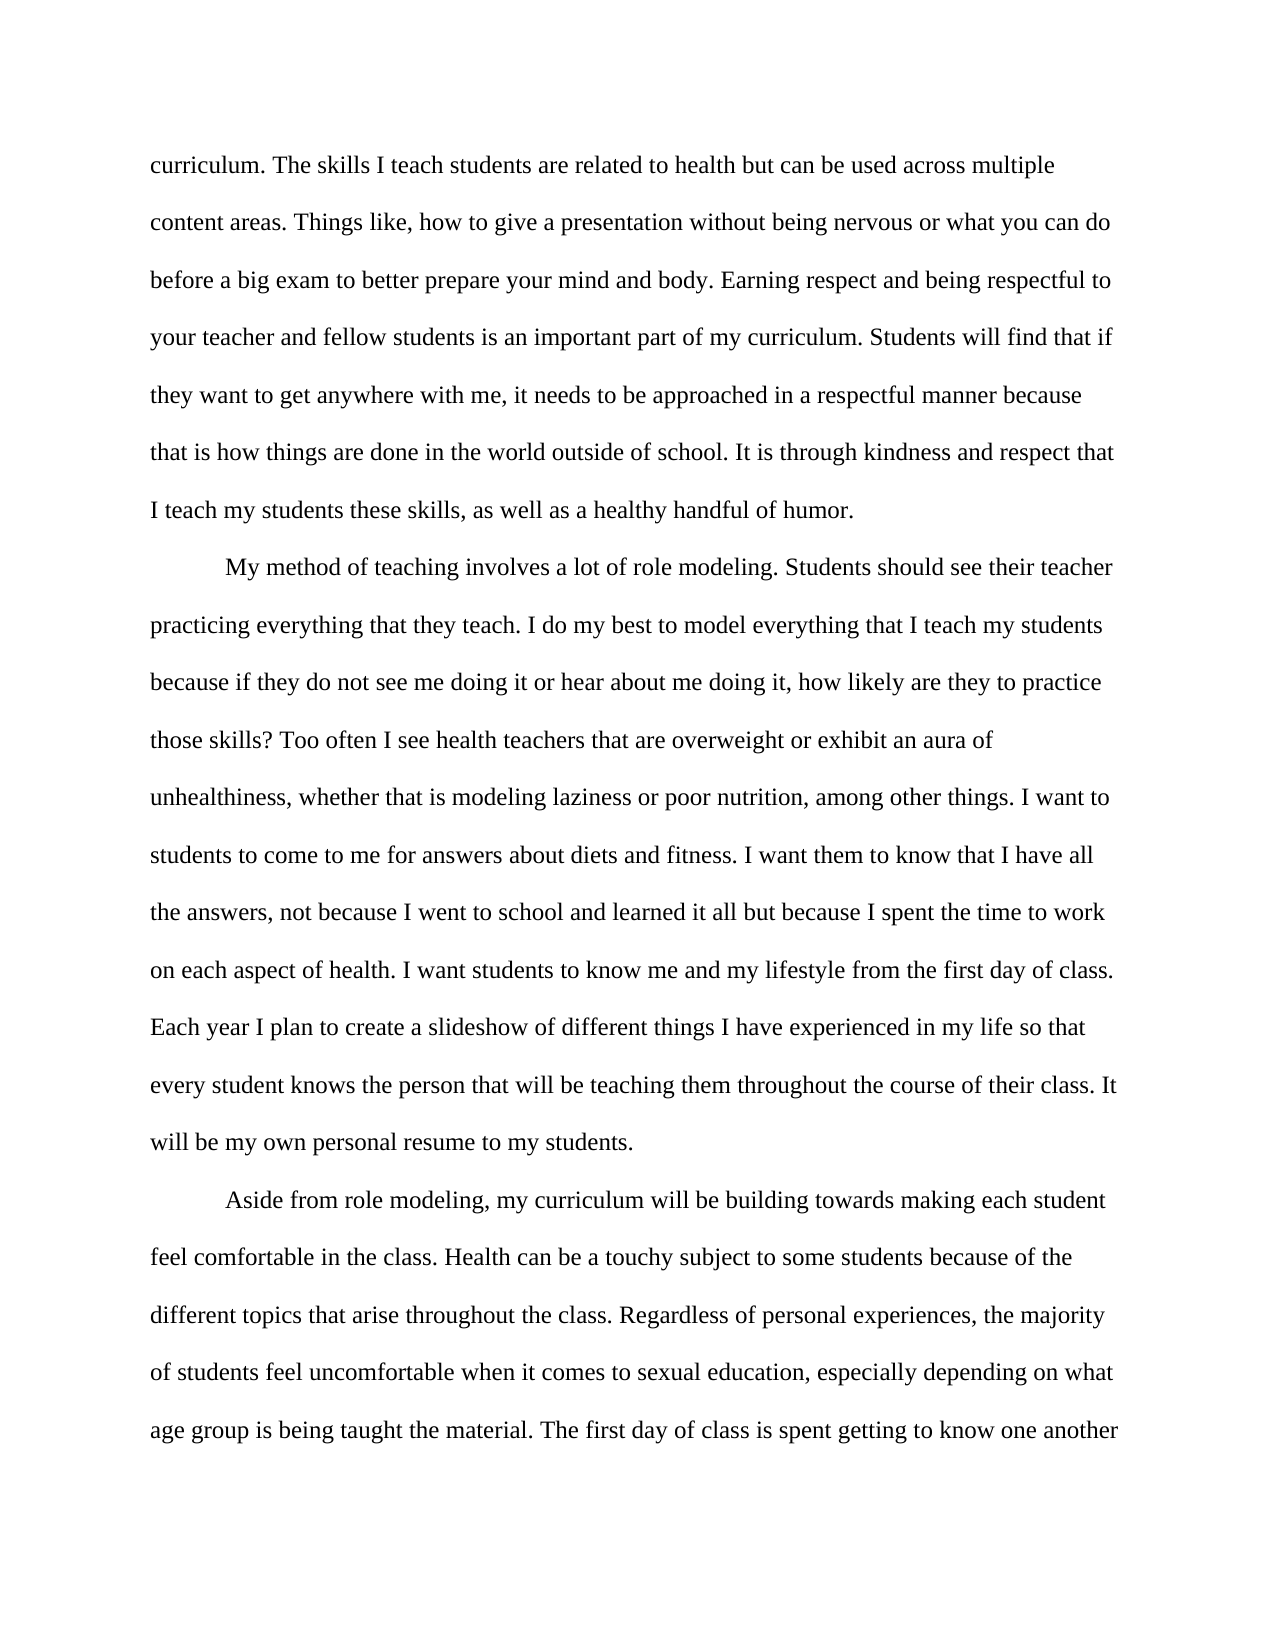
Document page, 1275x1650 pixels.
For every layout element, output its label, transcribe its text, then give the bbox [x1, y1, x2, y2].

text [150, 1185, 1125, 1444]
text My method of teaching involves a lot of role modeling. Students should see their teacher practicing everything that they teach. I do my best to model everything that I teach my students because if they do not see me doing it or hear about me doing it, how likely are they to practice those skills? Too often I see health teachers that are overweight or exhibit an aura of unhealthiness, whether that is modeling laziness or poor nutrition, among other things. I want to students to come to me for answers about diets and fitness. I want them to know that I have all the answers, not because I went to school and learned it all but because I spent the time to work on each aspect of health. I want students to know me and my lifestyle from the first day of class. Each year I plan to create a slideshow of different things I have experienced in my life so that every student knows the person that will be teaching them throughout the course of their class. It will be my own personal resume to my students. [150, 552, 1125, 1156]
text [150, 150, 1125, 524]
